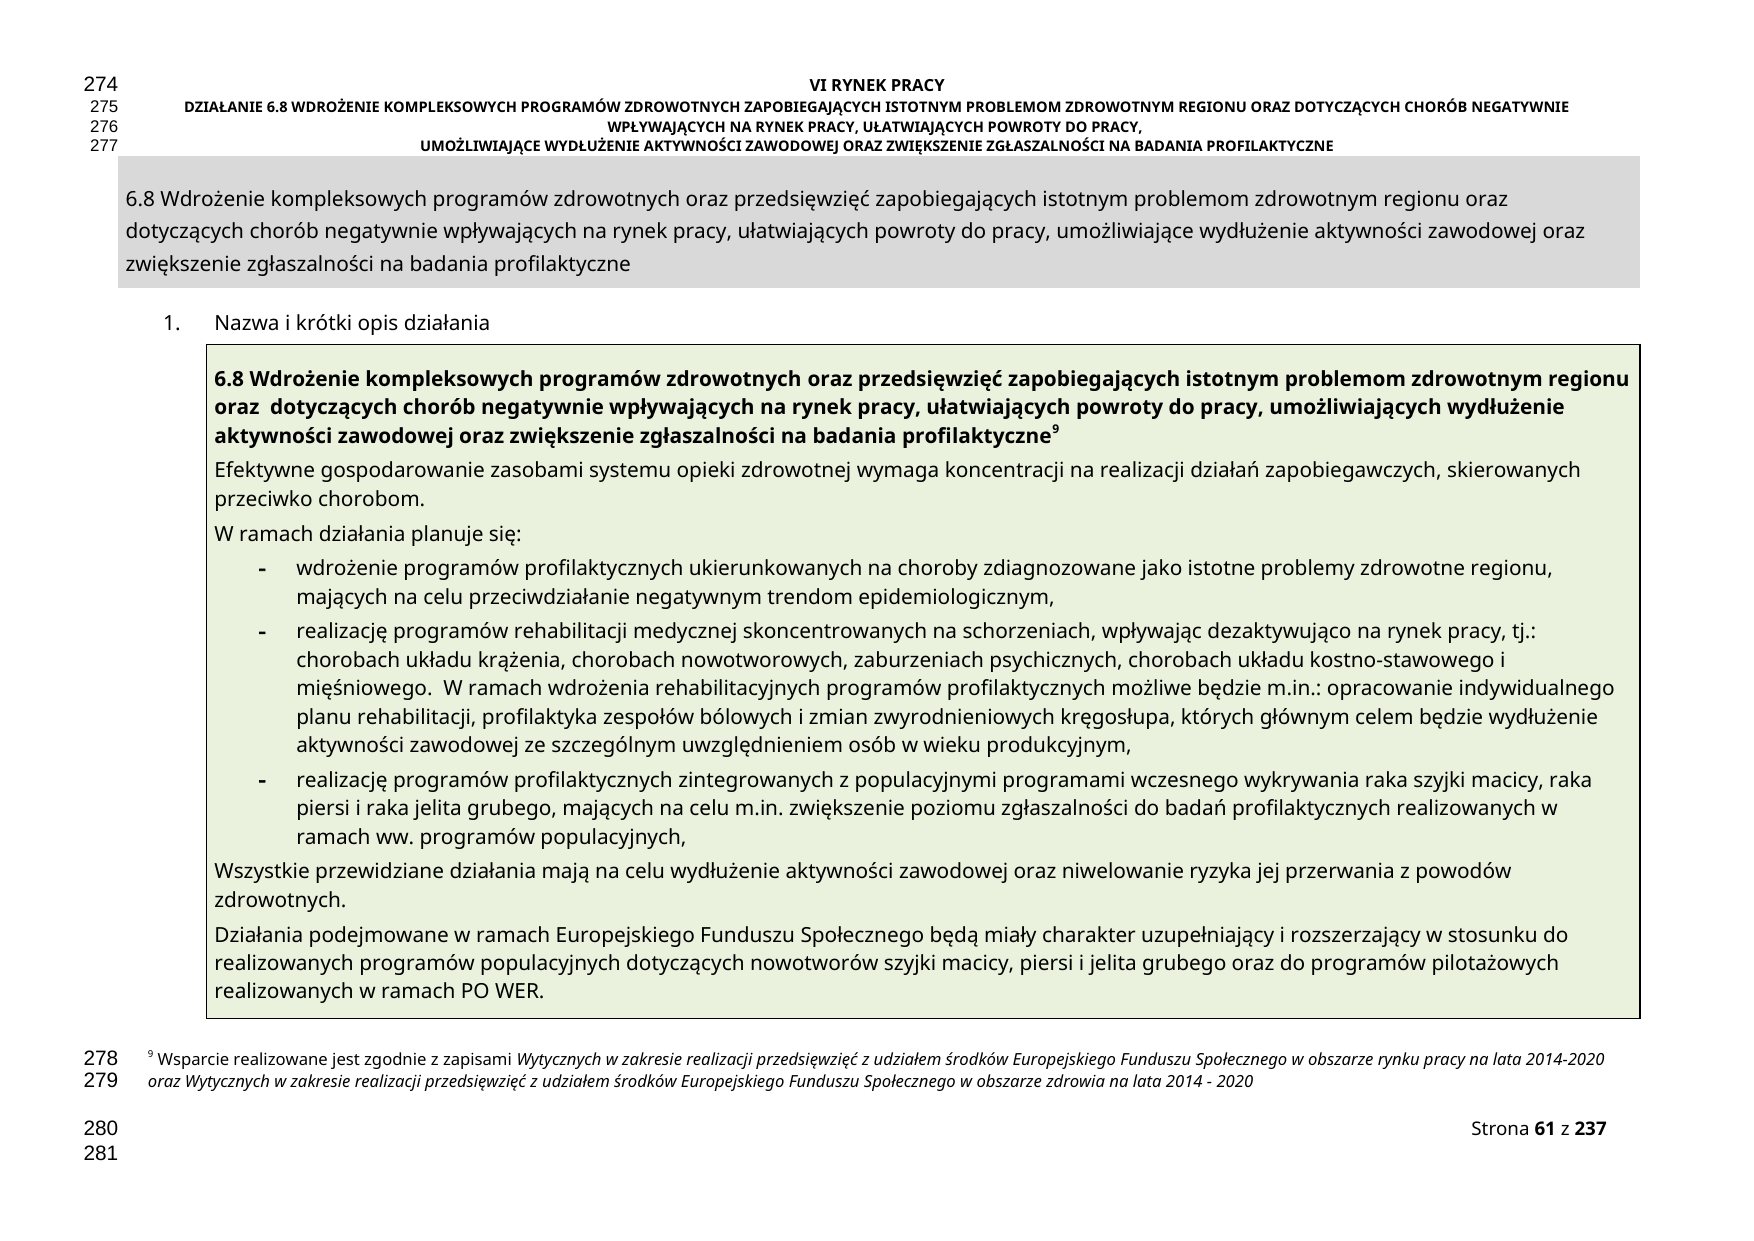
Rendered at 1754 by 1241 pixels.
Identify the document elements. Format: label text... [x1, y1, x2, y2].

table_header 6.8 Wdrożenie kompleksowych programów zdrowotnych oraz przedsięwzięć zapobiegających istotnym problemom zdrowotnym regionu oraz dotyczących chorób negatywnie wpływających na rynek pracy, ułatwiających powroty do pracy, umożliwiające wydłużenie aktywności zawodowej oraz zwiększenie zgłaszalności na badania profilaktyczne [118, 156, 1640, 288]
table_cell [118, 288, 207, 1018]
table_cell Nazwa i krótki opis działania [207, 288, 1640, 343]
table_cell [207, 345, 1639, 1018]
